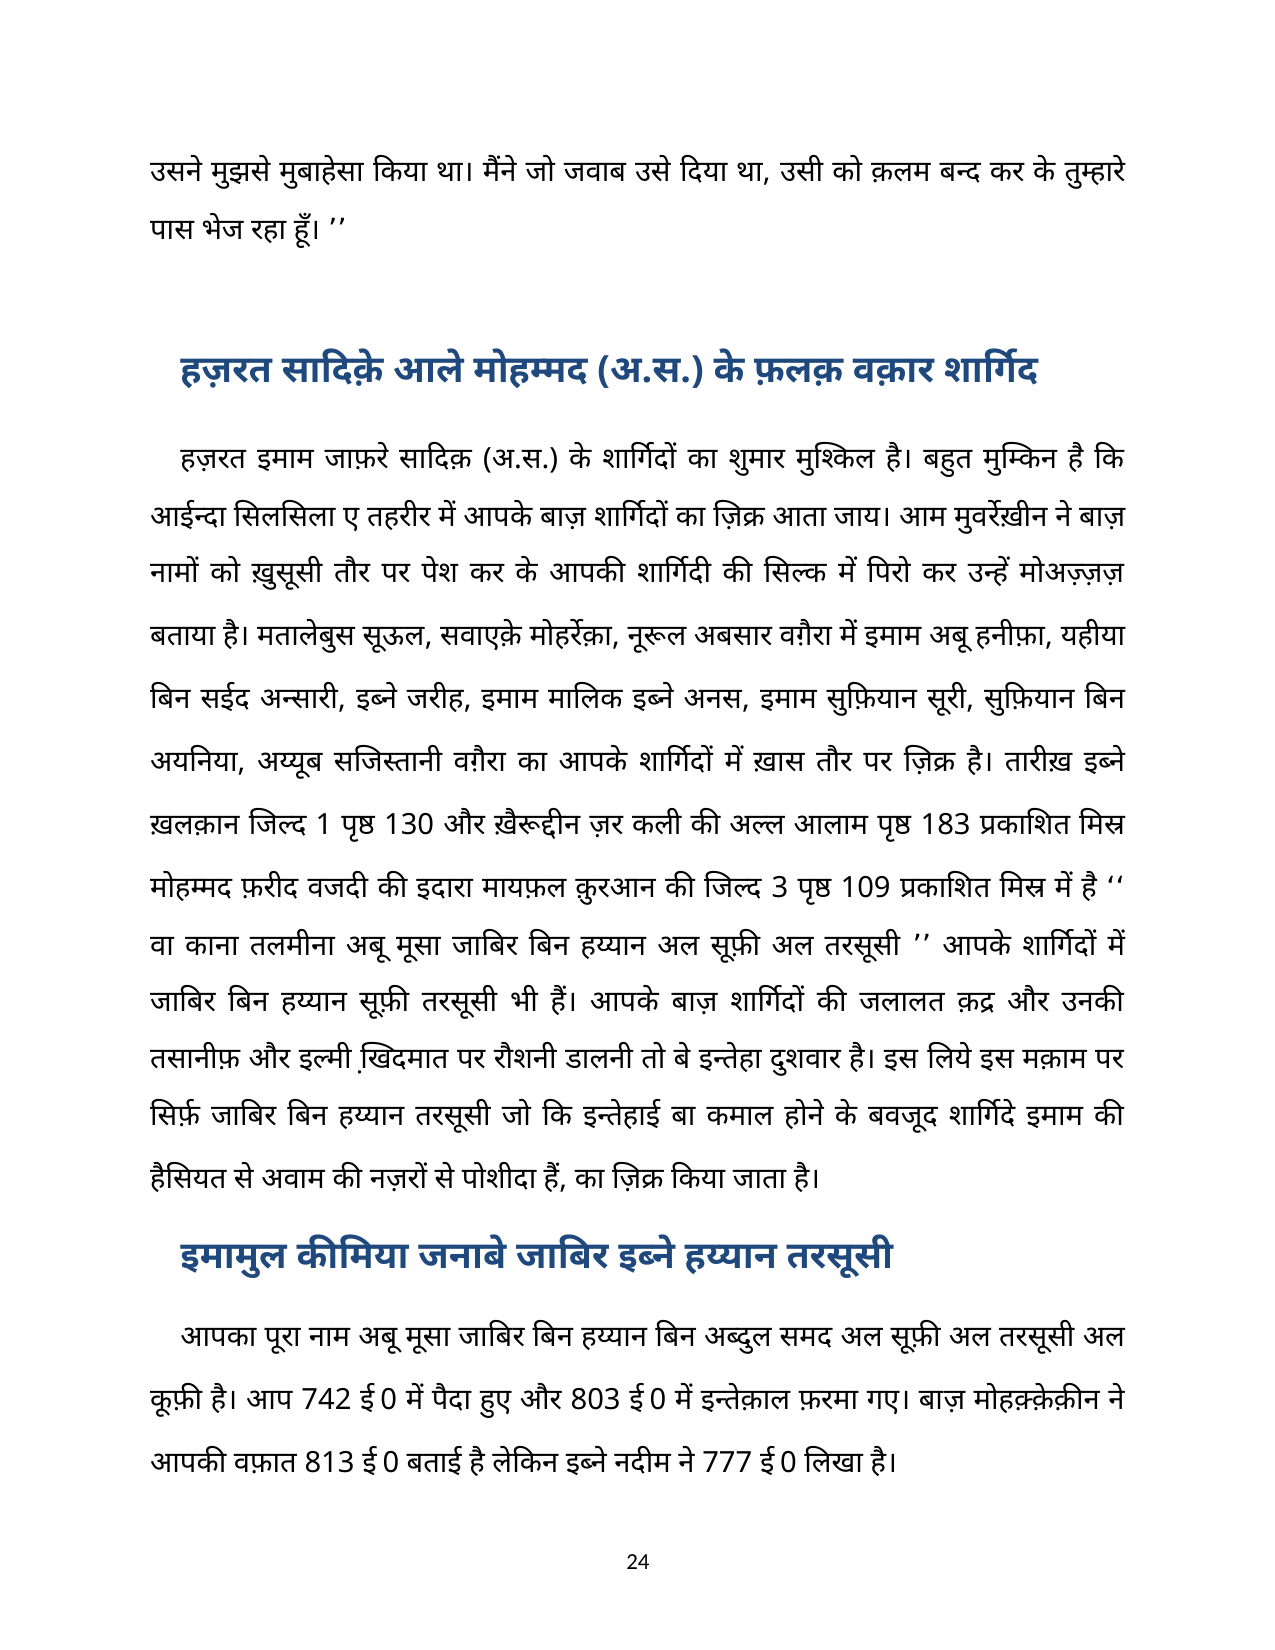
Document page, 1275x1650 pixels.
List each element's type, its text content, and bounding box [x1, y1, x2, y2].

subtitle इमामुल कीमिया जनाबे जाबिर इब्ने हय्यान तरसूसी [150, 1234, 1125, 1283]
text हज़रत इमाम जाफ़रे सादिक़ (अ.स.) के शार्गिदों का शुमार मुश्किल है। बहुत मुम्किन है कि आईन्दा सिलसिला ए तहरीर में आपके बाज़ शार्गिदों का ज़िक्र आता जाय। आम मुवर्रेख़ीन ने बाज़ नामों को ख़ुसूसी तौर पर पेश कर के आपकी शार्गिदी की सिल्क में पिरो कर उन्हें मोअज़्ज़ज़ बताया है। मतालेबुस सूऊल, सवाएक़े मोहर्रेक़ा, नूरूल अबसार वग़ैरा में इमाम अबू हनीफ़ा, यहीया बिन सईद अन्सारी, इब्ने जरीह, इमाम मालिक इब्ने अनस, इमाम सुफ़ियान सूरी, सुफ़ियान बिन अयनिया, अय्यूब सजिस्तानी वग़ैरा का आपके शार्गिदों में ख़ास तौर पर ज़िक्र है। तारीख़ इब्ने ख़लक़ान जिल्द 1 पृष्ठ 130 और ख़ैरूद्दीन ज़र कली की अल्ल आलाम पृष्ठ 183 प्रकाशित मिस्र मोहम्मद फ़रीद वजदी की इदारा मायफ़ल क़ुरआन की जिल्द 3 पृष्ठ 109 प्रकाशित मिस्र में है ‘‘ वा काना तलमीना अबू मूसा जाबिर बिन हय्यान अल सूफ़ी अल तरसूसी ’’ आपके शार्गिदों में जाबिर बिन हय्यान सूफ़ी तरसूसी भी हैं। आपके बाज़ शार्गिदों की जलालत क़द्र और उनकी तसानीफ़ और इल्मी खि़दमात पर रौशनी डालनी तो बे इन्तेहा दुशवार है। इस लिये इस मक़ाम पर सिर्फ़ जाबिर बिन हय्यान तरसूसी जो कि इन्तेहाई बा कमाल होने के बवजूद शार्गिदे इमाम की हैसियत से अवाम की नज़रों से पोशीदा हैं, का ज़िक्र किया जाता है। [150, 438, 1125, 1201]
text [150, 150, 1125, 251]
subtitle हज़रत सादिक़े आले मोहम्मद (अ.स.) के फ़लक़ वक़ार शार्गिद [150, 342, 1125, 398]
text आपका पूरा नाम अबू मूसा जाबिर बिन हय्यान बिन अब्दुल समद अल सूफ़ी अल तरसूसी अल कूफ़ी है। आप 742 ई0 में पैदा हुए और 803 ई0 में इन्तेक़ाल फ़रमा गए। बाज़ मोहक़्क़ेक़ीन ने आपकी वफ़ात 813 ई0 बताई है लेकिन इब्ने नदीम ने 777 ई0 लिखा है। [150, 1320, 1125, 1484]
